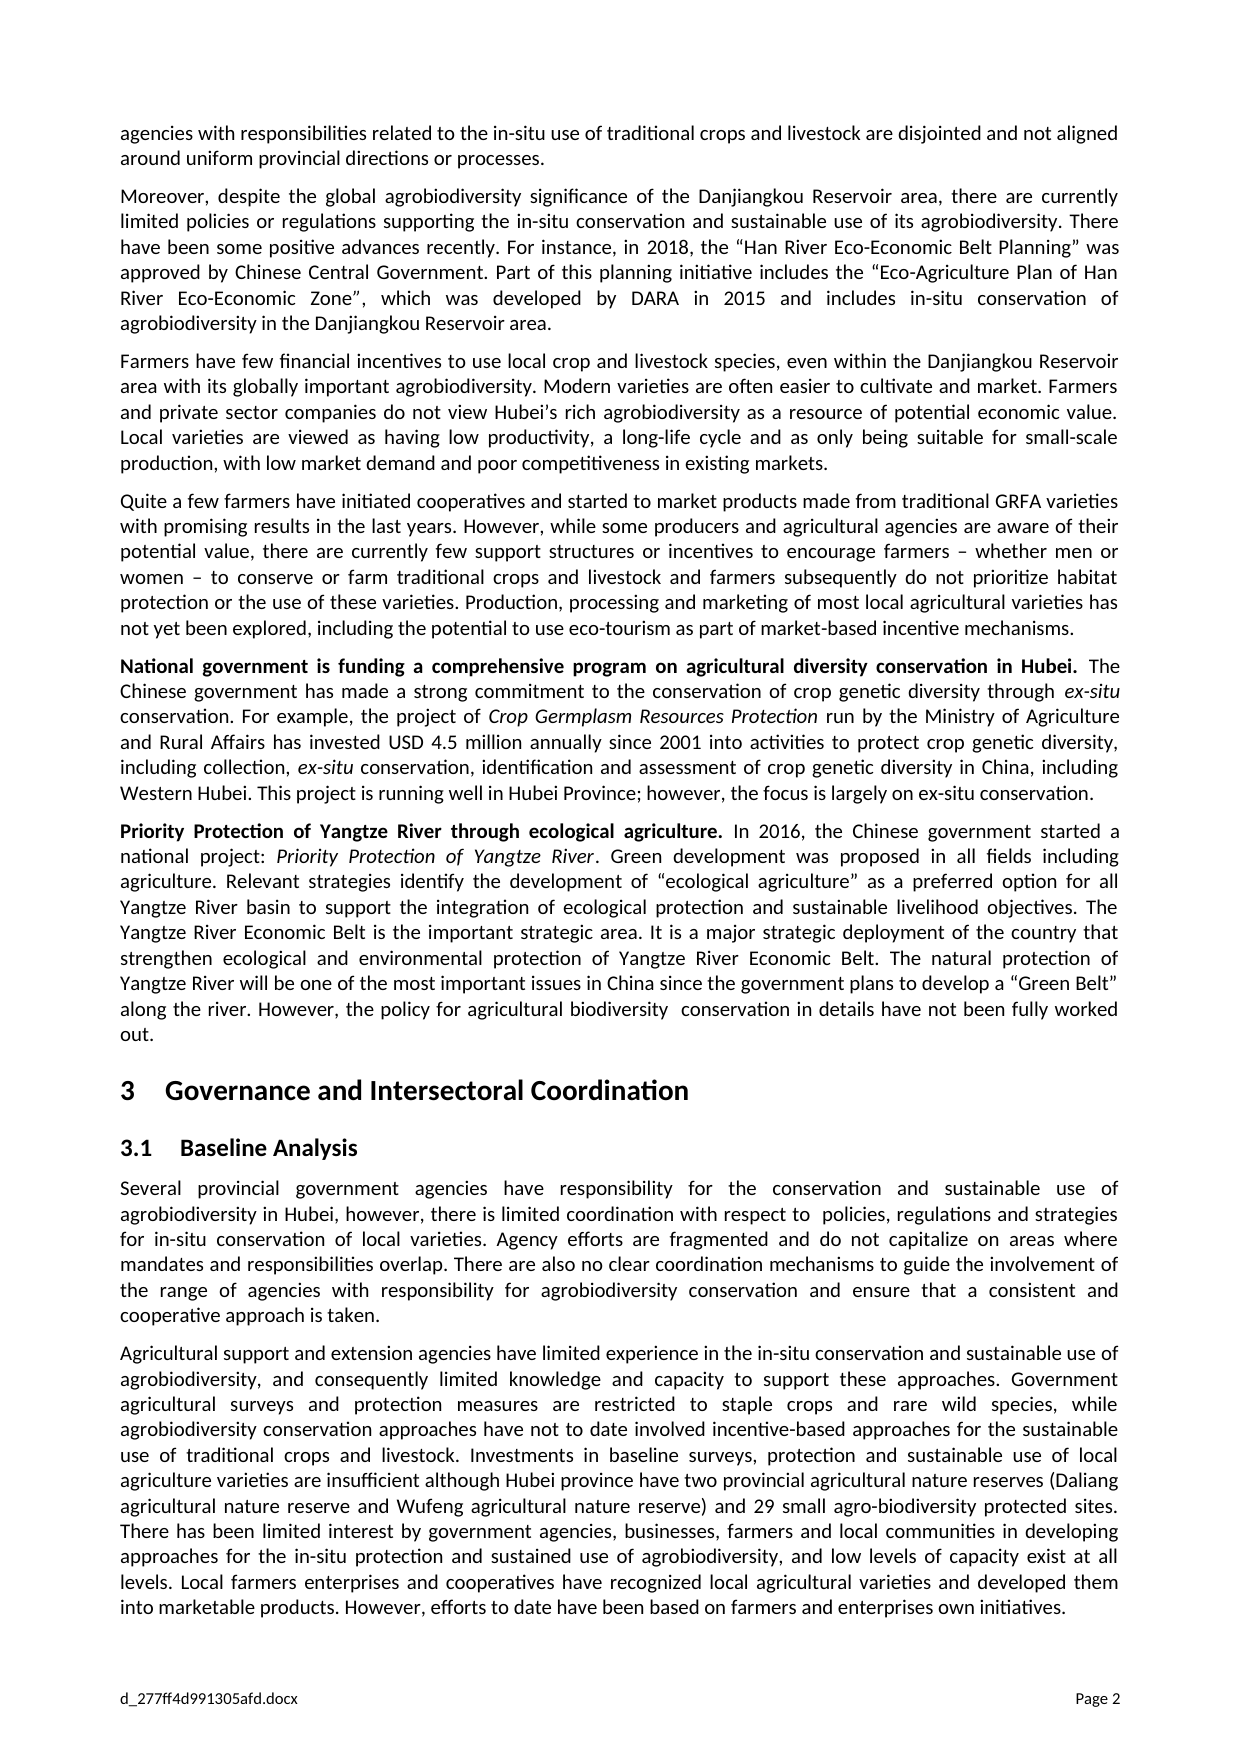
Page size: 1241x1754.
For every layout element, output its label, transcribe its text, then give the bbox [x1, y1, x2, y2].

subtitle Governance and Intersectoral Coordination [120, 1072, 1120, 1107]
text Several provincial government agencies have responsibility for the conservation and sustainable use of agrobiodiversity in Hubei, however, there is limited coordination with respect to policies, regulations and strategies for in-situ conservation of local varieties. Agency efforts are fragmented and do not capitalize on areas where mandates and responsibilities overlap. There are also no clear coordination mechanisms to guide the involvement of the range of agencies with responsibility for agrobiodiversity conservation and ensure that a consistent and cooperative approach is taken. [120, 1175, 1120, 1328]
text Farmers have few financial incentives to use local crop and livestock species, even within the Danjiangkou Reservoir area with its globally important agrobiodiversity. Modern varieties are often easier to cultivate and market. Farmers and private sector companies do not view Hubei’s rich agrobiodiversity as a resource of potential economic value. Local varieties are viewed as having low productivity, a long-life cycle and as only being suitable for small-scale production, with low market demand and poor competitiveness in existing markets. [120, 348, 1120, 475]
text Agricultural support and extension agencies have limited experience in the in-situ conservation and sustainable use of agrobiodiversity, and consequently limited knowledge and capacity to support these approaches. Government agricultural surveys and protection measures are restricted to staple crops and rare wild species, while agrobiodiversity conservation approaches have not to date involved incentive-based approaches for the sustainable use of traditional crops and livestock. Investments in baseline surveys, protection and sustainable use of local agriculture varieties are insufficient although Hubei province have two provincial agricultural nature reserves (Daliang agricultural nature reserve and Wufeng agricultural nature reserve) and 29 small agro-biodiversity protected sites. There has been limited interest by government agencies, businesses, farmers and local communities in developing approaches for the in-situ protection and sustained use of agrobiodiversity, and low levels of capacity exist at all levels. Local farmers enterprises and cooperatives have recognized local agricultural varieties and developed them into marketable products. However, efforts to date have been based on farmers and enterprises own initiatives. [120, 1340, 1120, 1620]
subtitle Baseline Analysis [120, 1132, 1120, 1163]
text Quite a few farmers have initiated cooperatives and started to market products made from traditional GRFA varieties with promising results in the last years. However, while some producers and agricultural agencies are aware of their potential value, there are currently few support structures or incentives to encourage farmers – whether men or women – to conserve or farm traditional crops and livestock and farmers subsequently do not prioritize habitat protection or the use of these varieties. Production, processing and marketing of most local agricultural varieties has not yet been explored, including the potential to use eco-tourism as part of market-based incentive mechanisms. [120, 488, 1120, 640]
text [120, 120, 1120, 171]
text Moreover, despite the global agrobiodiversity significance of the Danjiangkou Reservoir area, there are currently limited policies or regulations supporting the in-situ conservation and sustainable use of its agrobiodiversity. There have been some positive advances recently. For instance, in 2018, the “Han River Eco-Economic Belt Planning” was approved by Chinese Central Government. Part of this planning initiative includes the “Eco-Agriculture Plan of Han River Eco-Economic Zone”, which was developed by DARA in 2015 and includes in-situ conservation of agrobiodiversity in the Danjiangkou Reservoir area. [120, 183, 1120, 336]
text National government is funding a comprehensive program on agricultural diversity conservation in Hubei. The Chinese government has made a strong commitment to the conservation of crop genetic diversity through ex-situ conservation. For example, the project of Crop Germplasm Resources Protection run by the Ministry of Agriculture and Rural Affairs has invested USD 4.5 million annually since 2001 into activities to protect crop genetic diversity, including collection, ex-situ conservation, identification and assessment of crop genetic diversity in China, including Western Hubei. This project is running well in Hubei Province; however, the focus is largely on ex-situ conservation. [120, 653, 1120, 805]
text Priority Protection of Yangtze River through ecological agriculture. In 2016, the Chinese government started a national project: Priority Protection of Yangtze River. Green development was proposed in all fields including agriculture. Relevant strategies identify the development of “ecological agriculture” as a preferred option for all Yangtze River basin to support the integration of ecological protection and sustainable livelihood objectives. The Yangtze River Economic Belt is the important strategic area. It is a major strategic deployment of the country that strengthen ecological and environmental protection of Yangtze River Economic Belt. The natural protection of Yangtze River will be one of the most important issues in China since the government plans to develop a “Green Belt” along the river. However, the policy for agricultural biodiversity conservation in details have not been fully worked out. [120, 818, 1120, 1047]
